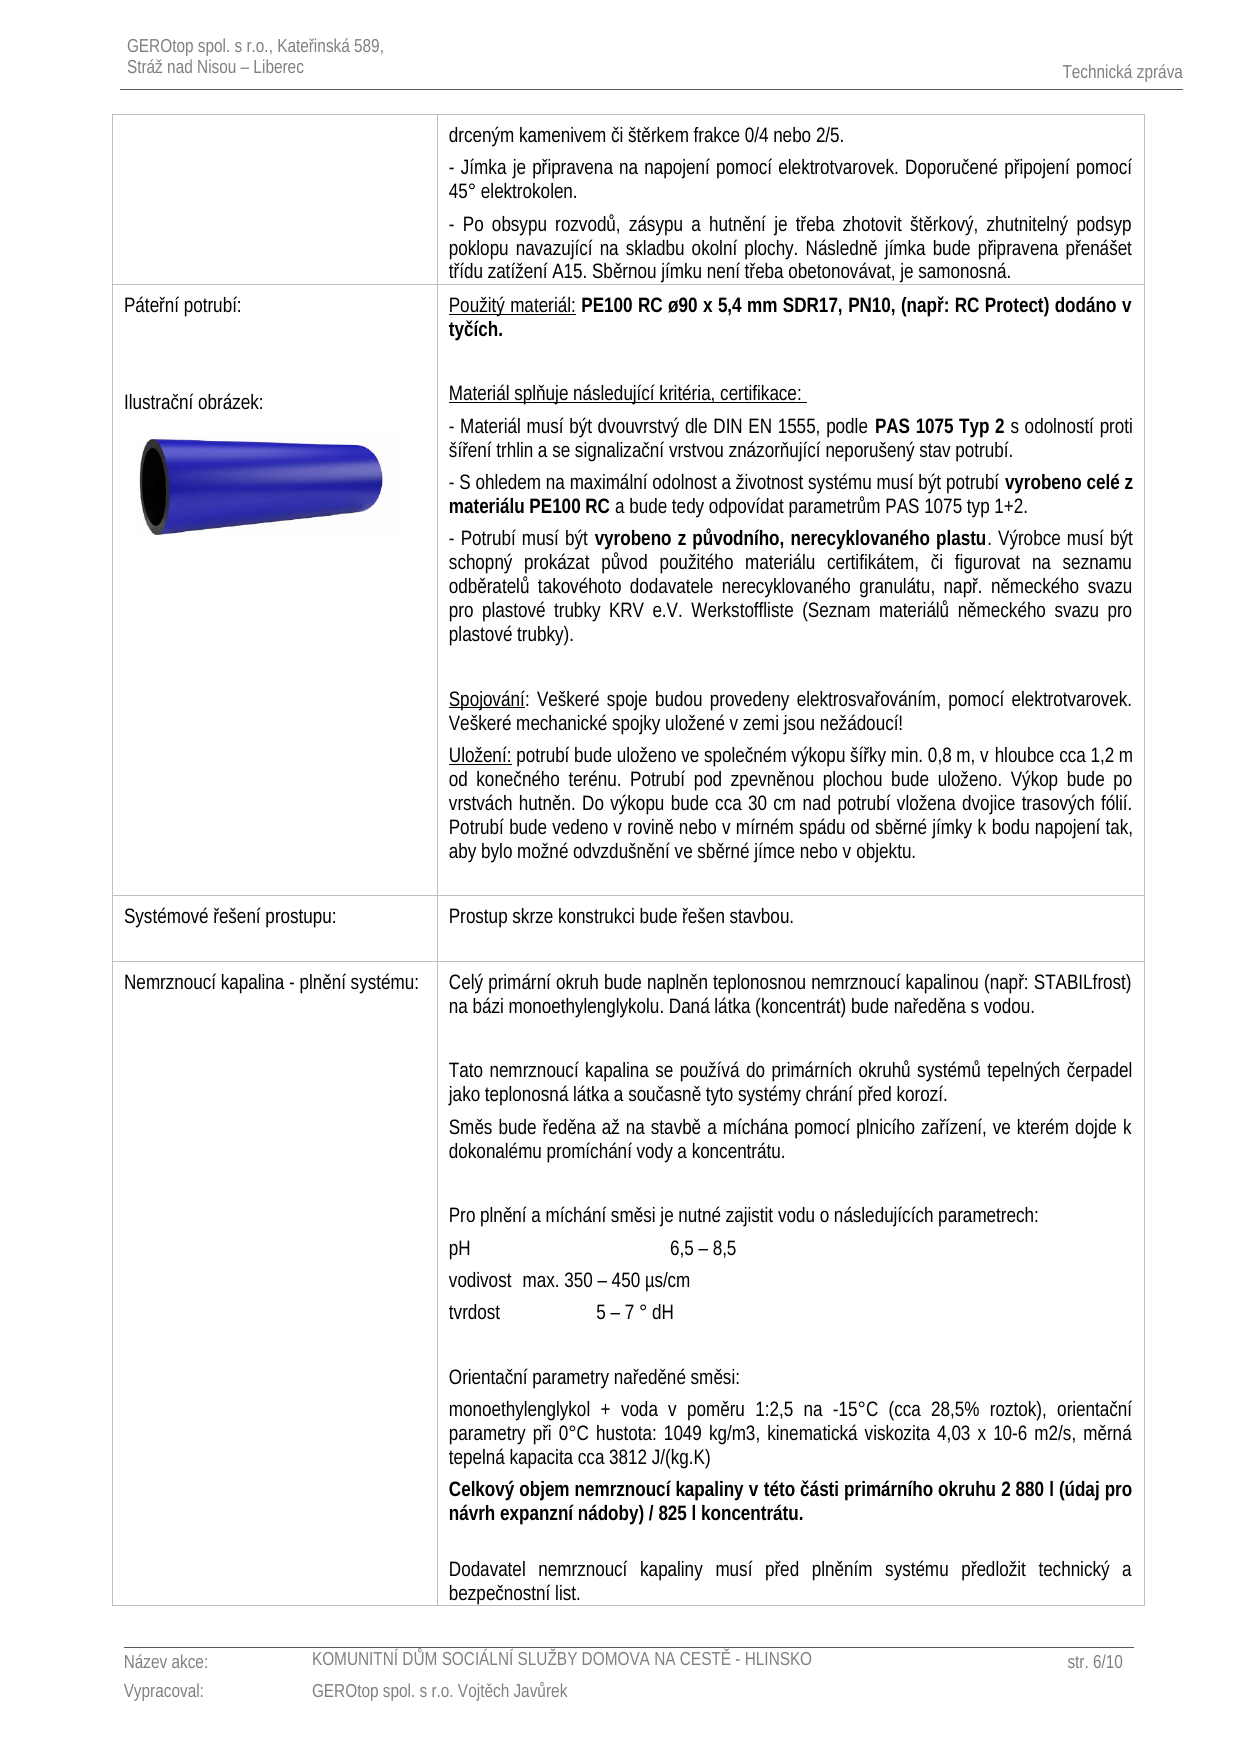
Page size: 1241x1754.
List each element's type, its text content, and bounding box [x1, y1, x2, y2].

table_cell Nemrznoucí kapalina - plnění systému: [113, 962, 437, 1605]
table_cell Celý primární okruh bude naplněn teplonosnou nemrznoucí kapalinou (např: STABILfrost) na bázi monoethylenglykolu. Daná látka (koncentrát) bude naředěna s vodou. Tato nemrznoucí kapalina se používá do primárních okruhů systémů tepelných čerpadel jako teplonosná látka a současně tyto systémy chrání před korozí. Směs bude ředěna až na stavbě a míchána pomocí plnicího zařízení, ve kterém dojde k dokonalému promíchání vody a koncentrátu. Pro plnění a míchání směsi je nutné zajistit vodu o následujících parametrech: pH 6,5 – 8,5 vodivost max. 350 – 450 µs/cm tvrdost 5 – 7 ° dH Orientační parametry naředěné směsi: monoethylenglykol + voda v poměru 1:2,5 na -15°C (cca 28,5% roztok), orientační parametry při 0°C hustota: 1049 kg/m3, kinematická viskozita 4,03 x 10-6 m2/s, měrná tepelná kapacita cca 3812 J/(kg.K) Celkový objem nemrznoucí kapaliny v této části primárního okruhu 2 880 l (údaj pro návrh expanzní nádoby) / 825 l koncentrátu. Dodavatel nemrznoucí kapaliny musí před plněním systému předložit technický a bezpečnostní list. [438, 962, 1144, 1605]
table_cell Systémové řešení prostupu: [113, 896, 437, 961]
table_cell Použitý materiál: PE100 RC ø90 x 5,4 mm SDR17, PN10, (např: RC Protect) dodáno v tyčích. Materiál splňuje následující kritéria, certifikace: - Materiál musí být dvouvrstvý dle DIN EN 1555, podle PAS 1075 Typ 2 s odolností proti šíření trhlin a se signalizační vrstvou znázorňující neporušený stav potrubí. - S ohledem na maximální odolnost a životnost systému musí být potrubí vyrobeno celé z materiálu PE100 RC a bude tedy odpovídat parametrům PAS 1075 typ 1+2. - Potrubí musí být vyrobeno z původního, nerecyklovaného plastu. Výrobce musí být schopný prokázat původ použitého materiálu certifikátem, či figurovat na seznamu odběratelů takovéhoto dodavatele nerecyklovaného granulátu, např. německého svazu pro plastové trubky KRV e.V. Werkstoffliste (Seznam materiálů německého svazu pro plastové trubky). Spojování: Veškeré spoje budou provedeny elektrosvařováním, pomocí elektrotvarovek. Veškeré mechanické spojky uložené v zemi jsou nežádoucí! Uložení: potrubí bude uloženo ve společném výkopu šířky min. 0,8 m, v hloubce cca 1,2 m od konečného terénu. Potrubí pod zpevněnou plochou bude uloženo. Výkop bude po vrstvách hutněn. Do výkopu bude cca 30 cm nad potrubí vložena dvojice trasových fólií. Potrubí bude vedeno v rovině nebo v mírném spádu od sběrné jímky k bodu napojení tak, aby bylo možné odvzdušnění ve sběrné jímce nebo v objektu. [438, 285, 1144, 895]
table_cell Páteřní potrubí: Ilustrační obrázek: [113, 285, 437, 895]
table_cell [438, 115, 1144, 283]
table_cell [113, 115, 437, 283]
table_cell Prostup skrze konstrukci bude řešen stavbou. [438, 896, 1144, 961]
